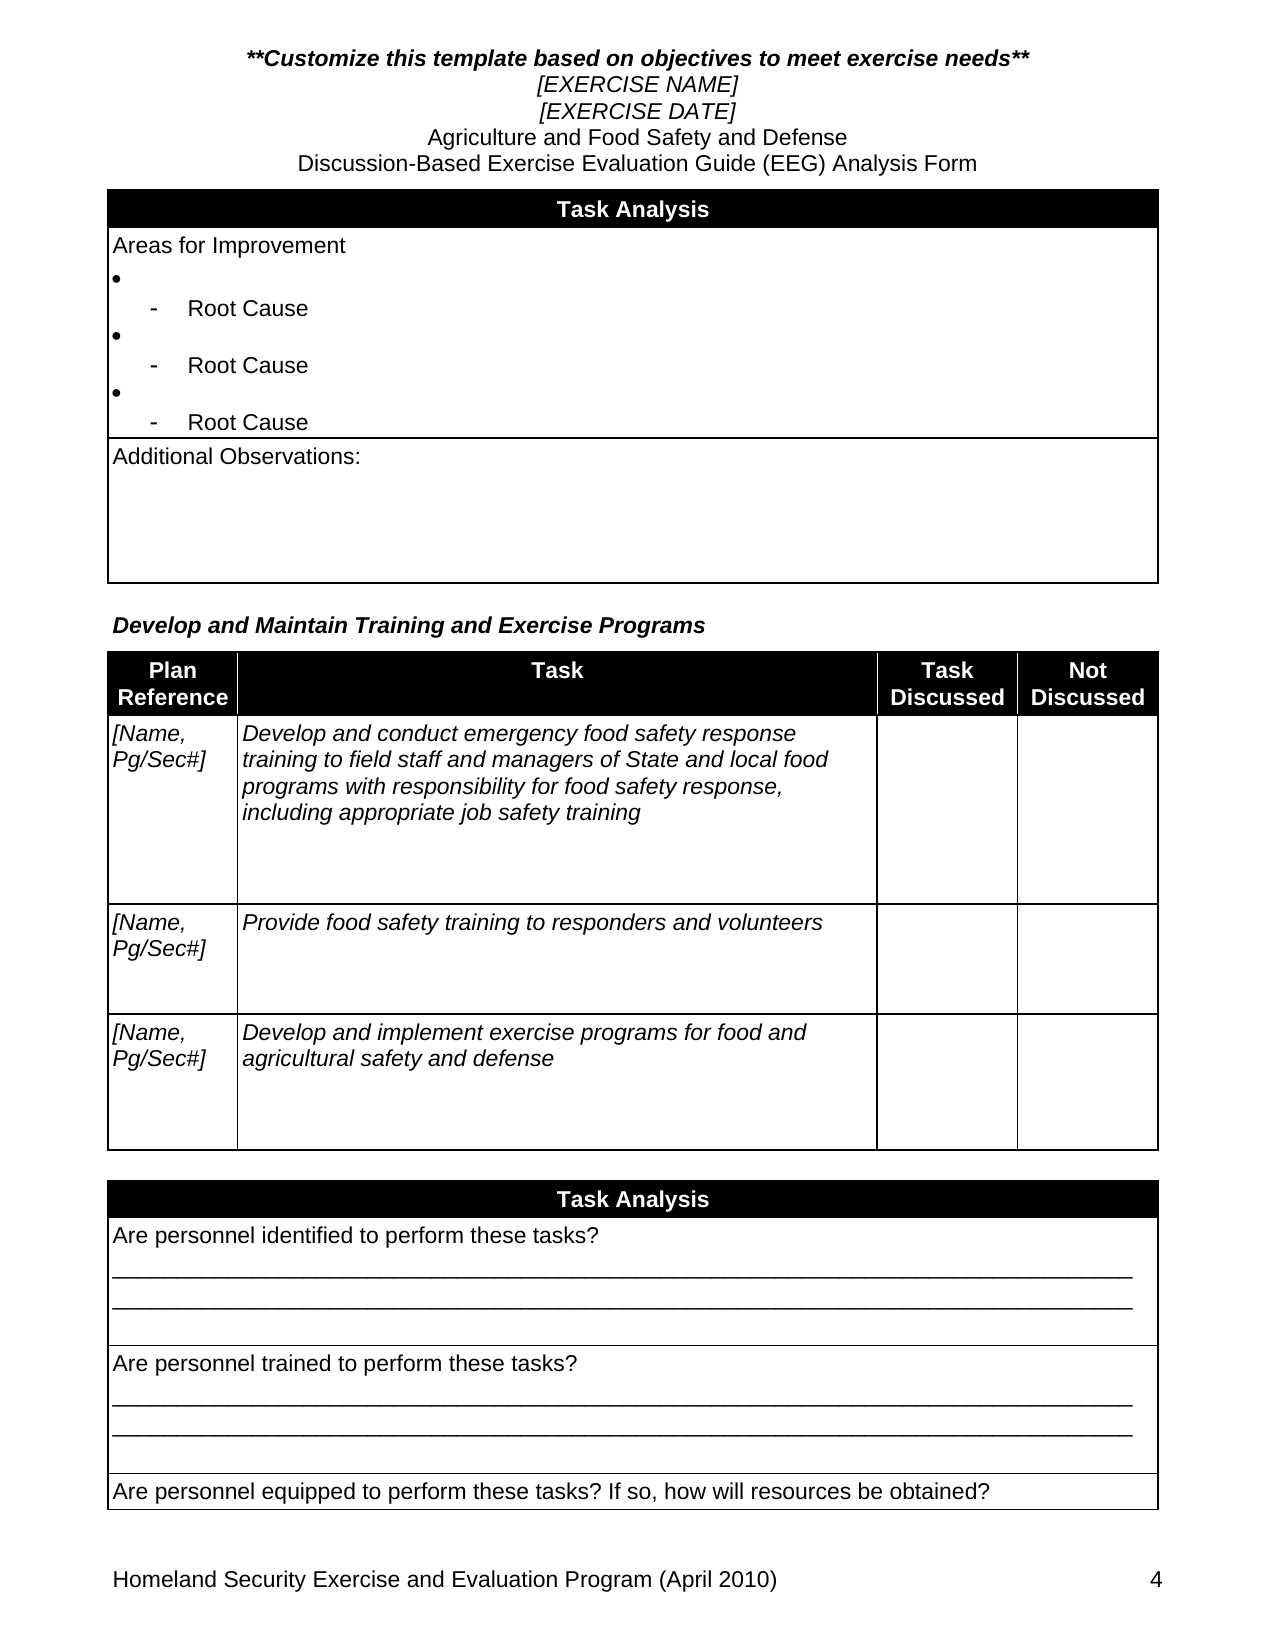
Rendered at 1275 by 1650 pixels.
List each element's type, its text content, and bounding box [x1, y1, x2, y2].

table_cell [109, 1474, 1157, 1509]
table_cell [1018, 716, 1157, 903]
table_cell Develop and conduct emergency food safety response training to field staff and managers of State and local food programs with responsibility for food safety response, including appropriate job safety training [238, 716, 876, 903]
table_cell [1018, 905, 1157, 1013]
table_header Task [238, 653, 877, 714]
text Develop and Maintain Training and Exercise Programs [112, 612, 1162, 639]
table_cell [1018, 1015, 1157, 1149]
table_header Not Discussed [1018, 653, 1157, 714]
table_cell [Name, Pg/Sec#] [109, 716, 237, 903]
table_header Plan Reference [109, 653, 237, 714]
table_cell [878, 905, 1017, 1013]
table_header Task Analysis [109, 191, 1157, 226]
table_cell [878, 716, 1017, 903]
table_header Task Analysis [109, 1182, 1157, 1217]
table_cell Additional Observations: [109, 439, 1157, 582]
table_cell [Name, Pg/Sec#] [109, 1015, 237, 1149]
table_cell Areas for Improvement Root Cause Root Cause Root Cause [109, 228, 1157, 437]
table_cell [Name, Pg/Sec#] [109, 905, 237, 1013]
table_cell Develop and implement exercise programs for food and agricultural safety and defense [238, 1015, 876, 1149]
table_header Task Discussed [878, 653, 1017, 714]
table_cell Are personnel identified to perform these tasks? ________________________________________________________________________________ ________________________________________________________________________________ [109, 1218, 1157, 1344]
table_cell Are personnel trained to perform these tasks? ________________________________________________________________________________ ________________________________________________________________________________ [109, 1346, 1157, 1472]
table_cell Provide food safety training to responders and volunteers [238, 905, 876, 1013]
table_cell [878, 1015, 1017, 1149]
